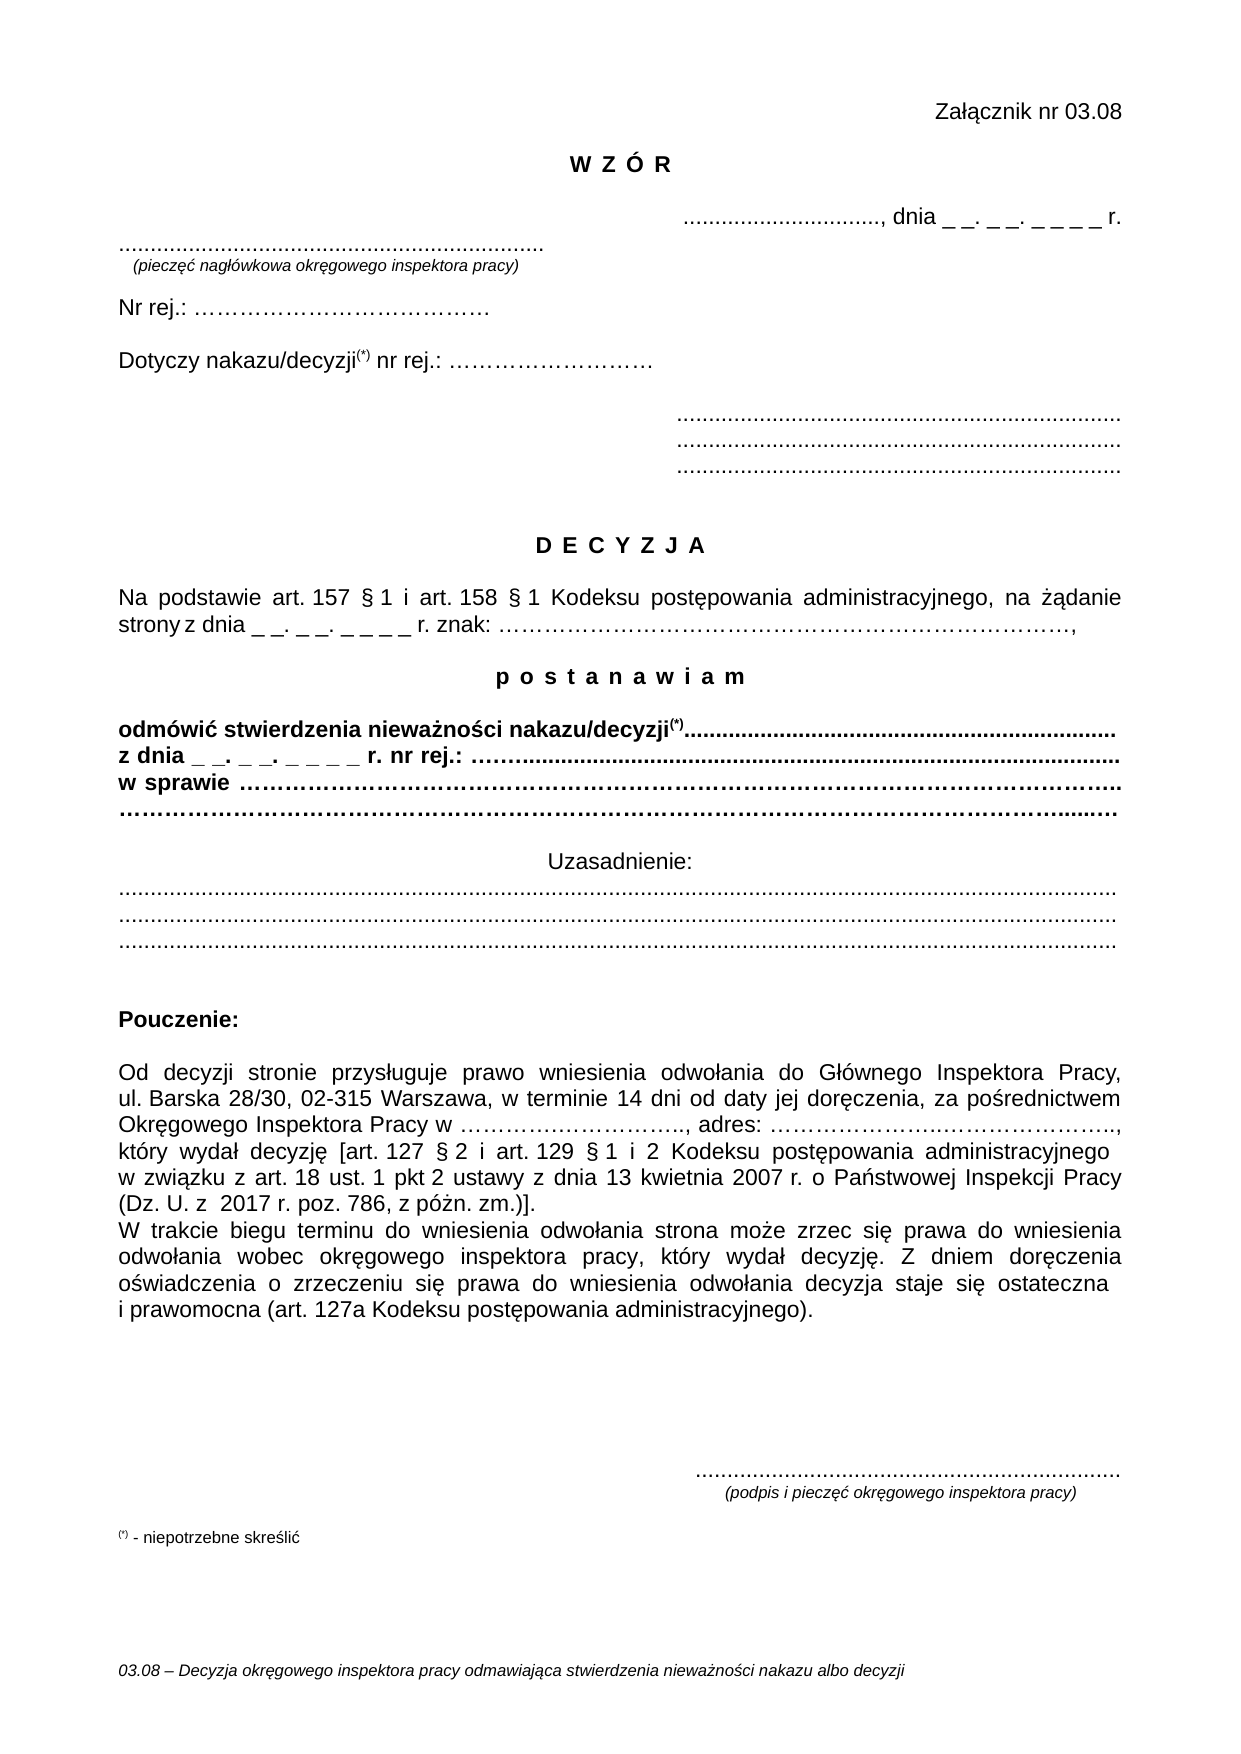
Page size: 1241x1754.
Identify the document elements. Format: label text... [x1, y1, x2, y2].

text ...................................................................... [118, 426, 1122, 452]
text ................................................................... [694, 1456, 1122, 1483]
text Załącznik nr 03.08 [118, 98, 1122, 124]
text Dotyczy nakazu/decyzji(*) nr rej.: ……………………… [118, 347, 1122, 373]
text Pouczenie: [118, 1006, 1122, 1032]
text odmówić stwierdzenia nieważności nakazu/decyzji(*).................................................................... [118, 716, 1122, 742]
text Od decyzji stronie przysługuje prawo wniesienia odwołania do Głównego Inspektora Pracy, ul. Barska 28/30, 02-315 Warszawa, w terminie 14 dni od daty jej doręczenia, za pośrednictwem Okręgowego Inspektora Pracy w ………….…………….., adres: …………………..………………….., który wydał decyzję [art. 127 § 2 i art. 129 § 1 i 2 Kodeksu postępowania administracyjnego w związku z art. 18 ust. 1 pkt 2 ustawy z dnia 13 kwietnia 2007 r. o Państwowej Inspekcji Pracy (Dz. U. z 2017 r. poz. 786, z póżn. zm.)]. [118, 1059, 1122, 1217]
text (pieczęć nagłówkowa okręgowego inspektora pracy) [118, 256, 1122, 275]
text ...................................................................... [118, 400, 1122, 426]
text z dnia _ _. _ _. _ _ _ _ r. nr rej.: ….….............................................................................................. w sprawie …………………………………………………………………………………………………….. ……………………………………………………………………………………………………………......… [118, 742, 1122, 821]
text ................................................................... [118, 230, 1122, 256]
text Na podstawie art. 157 § 1 i art. 158 § 1 Kodeksu postępowania administracyjnego, na żądanie strony z dnia _ _. _ _. _ _ _ _ r. znak: …………………………………………………………………, [118, 584, 1122, 637]
text W trakcie biegu terminu do wniesienia odwołania strona może zrzec się prawa do wniesienia odwołania wobec okręgowego inspektora pracy, który wydał decyzję. Z dniem doręczenia oświadczenia o zrzeczeniu się prawa do wniesienia odwołania decyzja staje się ostateczna i prawomocna (art. 127a Kodeksu postępowania administracyjnego). [118, 1217, 1122, 1322]
text Nr rej.: ………………………………… [118, 294, 1122, 321]
text postanawiam [118, 663, 1122, 690]
subtitle DECYZJA [118, 532, 1122, 558]
text (podpis i pieczęć okręgowego inspektora pracy) [679, 1483, 1122, 1502]
text ....................................................................................................................................................................................................................................................................................................................................................................................................................................................................................... [118, 874, 1122, 953]
text (*) - niepotrzebne skreślić [118, 1528, 1122, 1547]
text WZÓR [118, 151, 1122, 177]
text Uzasadnienie: [118, 848, 1122, 874]
text ..............................., dnia _ _. _ _. _ _ _ _ r. [118, 203, 1122, 230]
text ...................................................................... [118, 452, 1122, 479]
